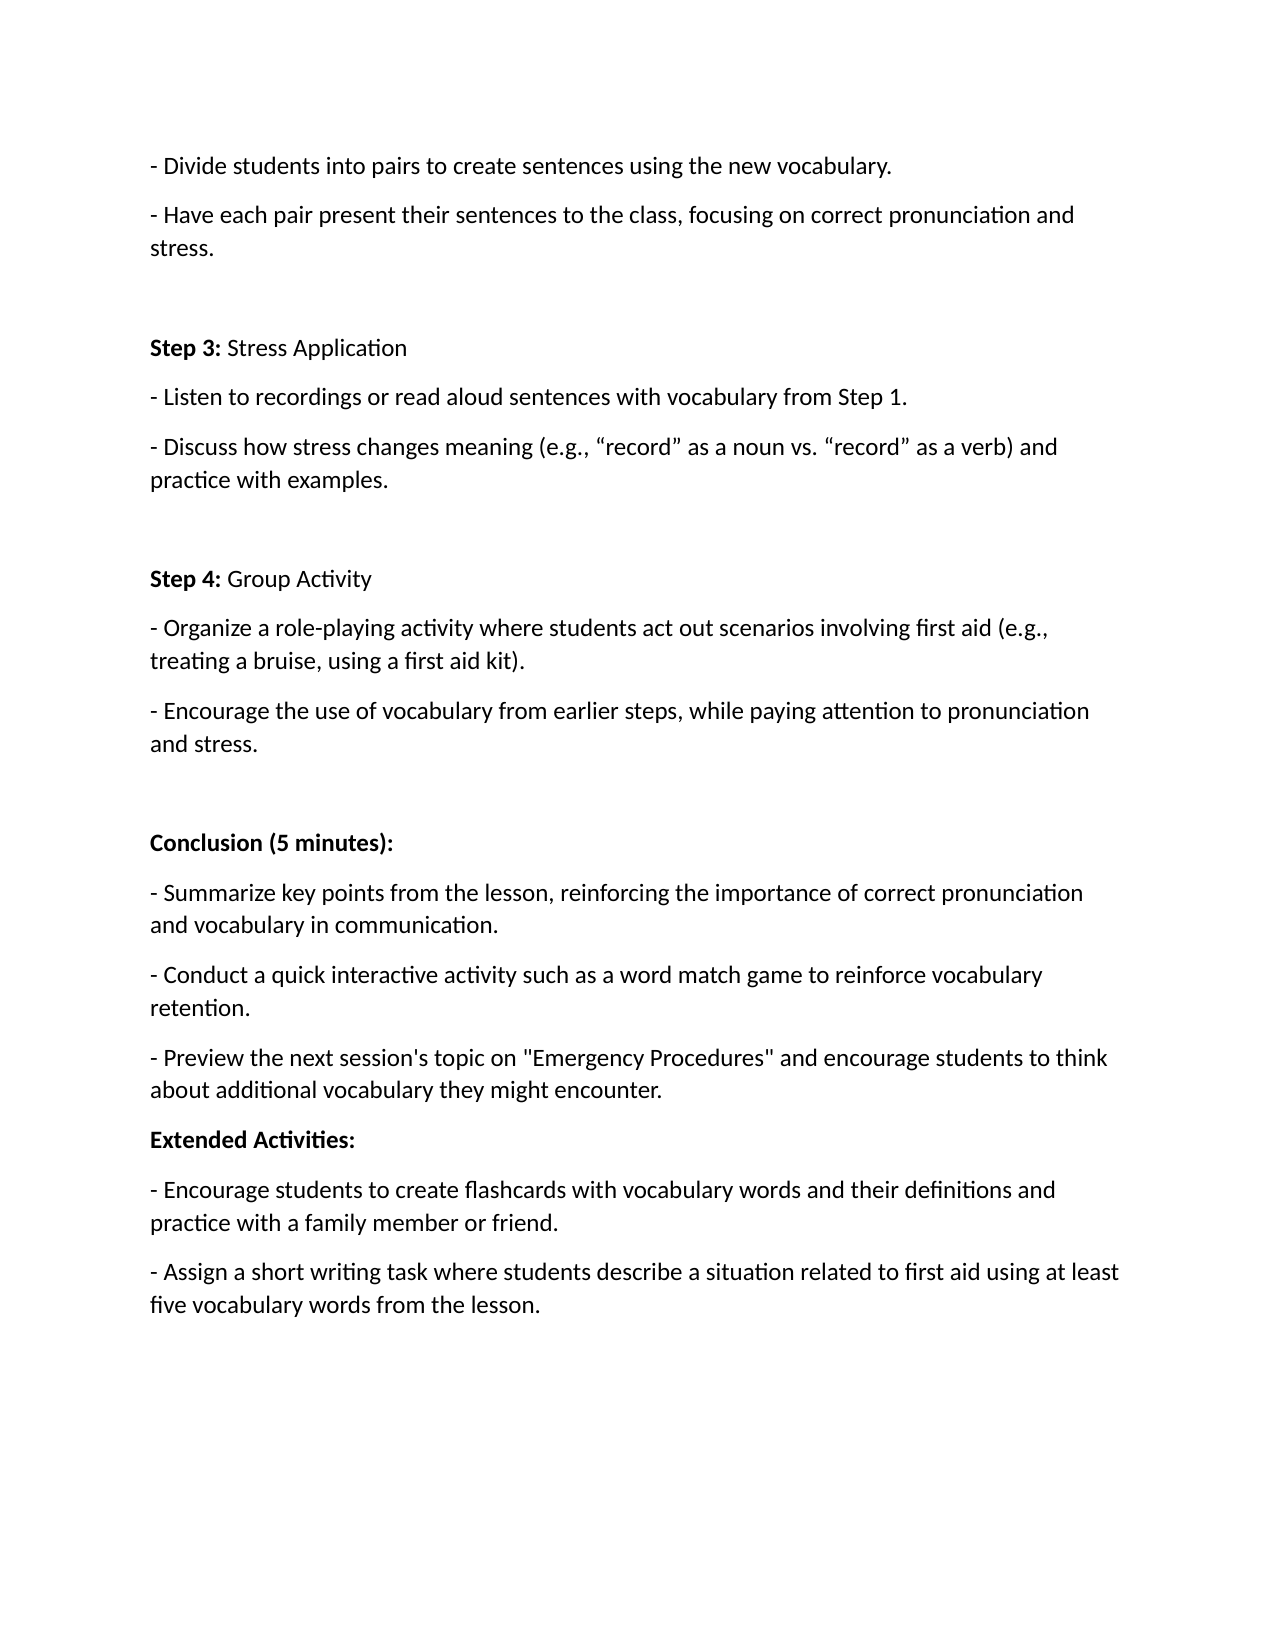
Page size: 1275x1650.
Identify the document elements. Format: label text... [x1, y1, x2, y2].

text Step 3: Stress Application [150, 332, 1125, 362]
text - Divide students into pairs to create sentences using the new vocabulary. [150, 150, 1125, 181]
text - Have each pair present their sentences to the class, focusing on correct pronunciation and stress. [150, 199, 1125, 263]
text - Organize a role-playing activity where students act out scenarios involving first aid (e.g., treating a bruise, using a first aid kit). [150, 612, 1125, 676]
text - Summarize key points from the lesson, reinforcing the importance of correct pronunciation and vocabulary in communication. [150, 877, 1125, 940]
text Extended Activities: [150, 1124, 1125, 1155]
text - Conduct a quick interactive activity such as a word match game to reinforce vocabulary retention. [150, 959, 1125, 1023]
text - Listen to recordings or read aloud sentences with vocabulary from Step 1. [150, 381, 1125, 412]
text Step 4: Group Activity [150, 563, 1125, 593]
text Conclusion (5 minutes): [150, 827, 1125, 858]
text - Encourage the use of vocabulary from earlier steps, while paying attention to pronunciation and stress. [150, 695, 1125, 758]
text - Discuss how stress changes meaning (e.g., “record” as a noun vs. “record” as a verb) and practice with examples. [150, 431, 1125, 494]
text - Assign a short writing task where students describe a situation related to first aid using at least five vocabulary words from the lesson. [150, 1256, 1125, 1320]
text - Preview the next session's topic on "Emergency Procedures" and encourage students to think about additional vocabulary they might encounter. [150, 1042, 1125, 1105]
text - Encourage students to create flashcards with vocabulary words and their definitions and practice with a family member or friend. [150, 1174, 1125, 1237]
